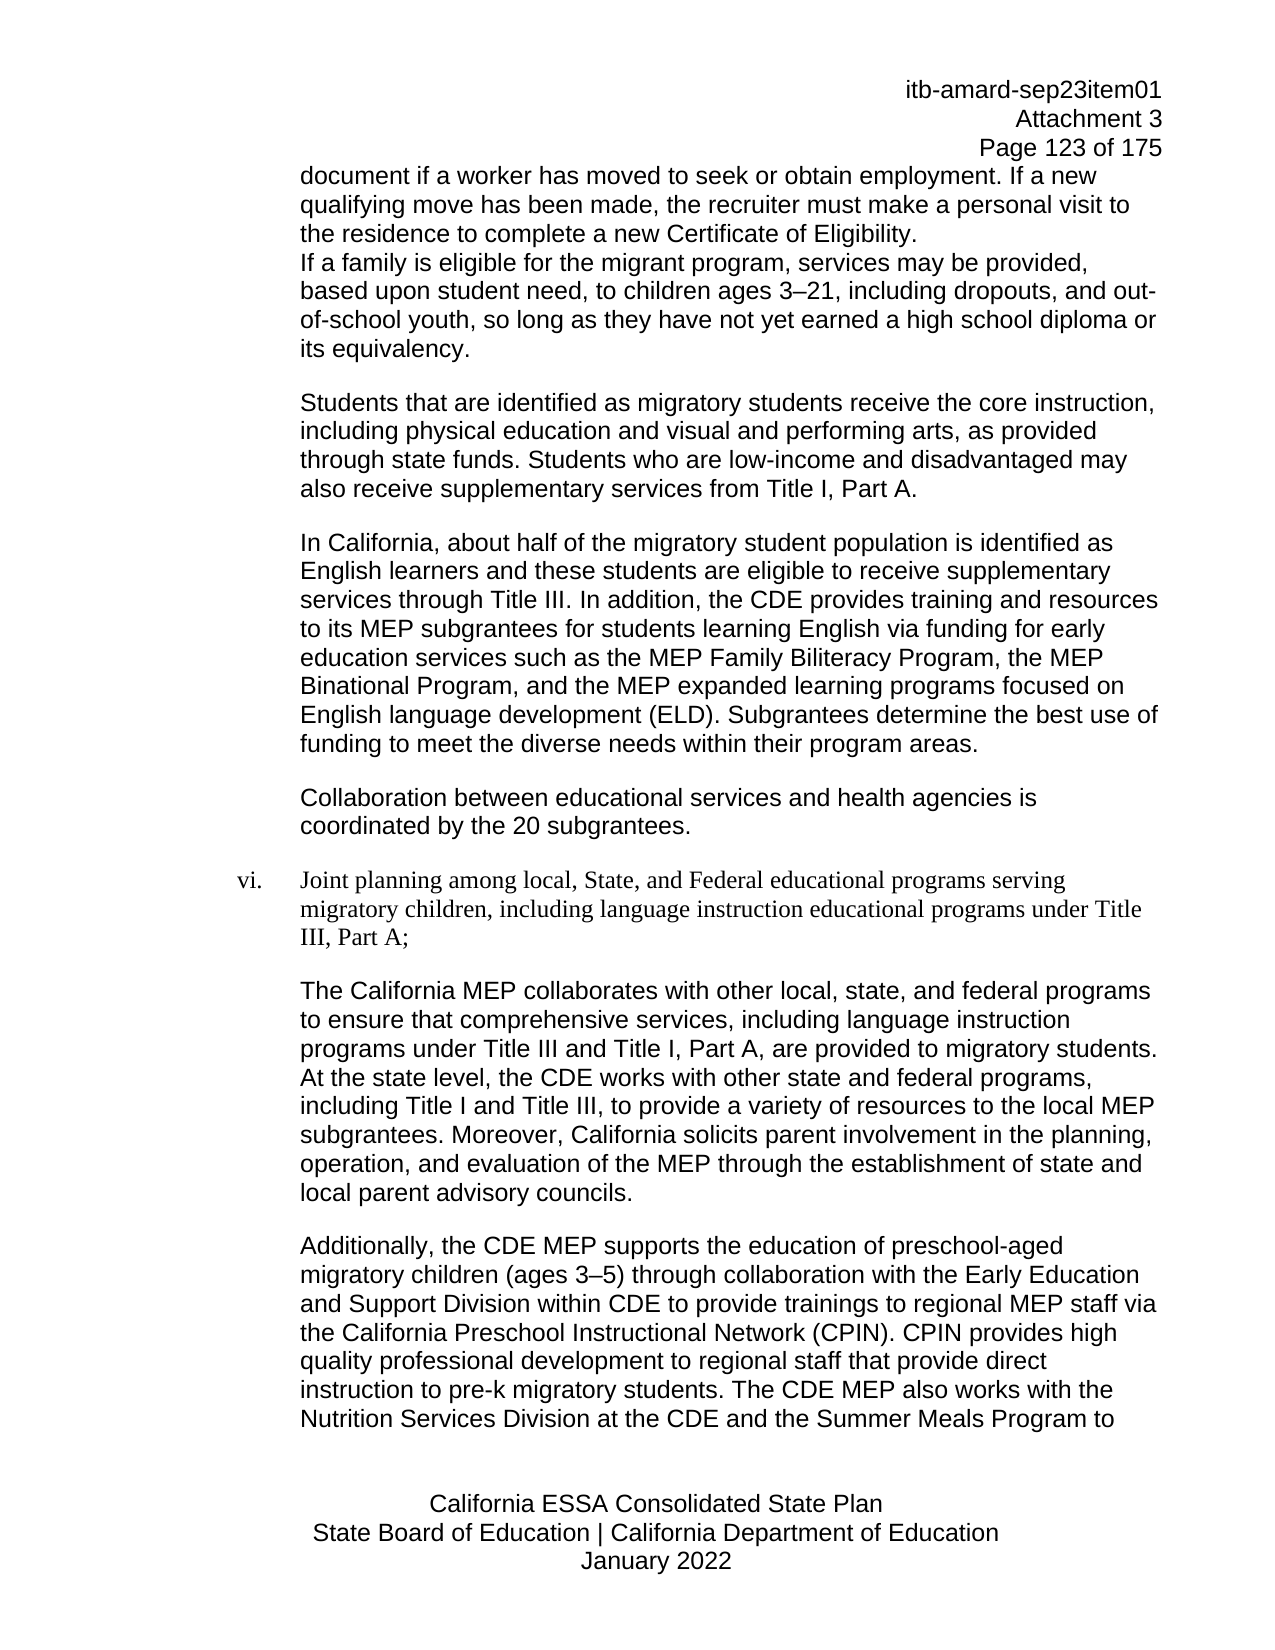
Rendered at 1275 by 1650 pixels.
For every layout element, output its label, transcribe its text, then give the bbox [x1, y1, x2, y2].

list Joint planning among local, State, and Federal educational programs serving migratory children, including language instruction educational programs under Title III, Part A; [262, 865, 1162, 951]
text Students that are identified as migratory students receive the core instruction, including physical education and visual and performing arts, as provided through state funds. Students who are low-income and disadvantaged may also receive supplementary services from Title I, Part A. [300, 387, 1162, 502]
text In California, about half of the migratory student population is identified as English learners and these students are eligible to receive supplementary services through Title III. In addition, the CDE provides training and resources to its MEP subgrantees for students learning English via funding for early education services such as the MEP Family Biliteracy Program, the MEP Binational Program, and the MEP expanded learning programs focused on English language development (ELD). Subgrantees determine the best use of funding to meet the diverse needs within their program areas. [300, 527, 1162, 757]
text If a family is eligible for the migrant program, services may be provided, based upon student need, to children ages 3–21, including dropouts, and out-of-school youth, so long as they have not yet earned a high school diploma or its equivalency. [300, 247, 1162, 362]
text The California MEP collaborates with other local, state, and federal programs to ensure that comprehensive services, including language instruction programs under Title III and Title I, Part A, are provided to migratory students. At the state level, the CDE works with other state and federal programs, including Title I and Title III, to provide a variety of resources to the local MEP subgrantees. Moreover, California solicits parent involvement in the planning, operation, and evaluation of the MEP through the establishment of state and local parent advisory councils. [300, 976, 1162, 1206]
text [300, 161, 1162, 247]
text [300, 1231, 1162, 1432]
text Collaboration between educational services and health agencies is coordinated by the 20 subgrantees. [300, 782, 1125, 840]
